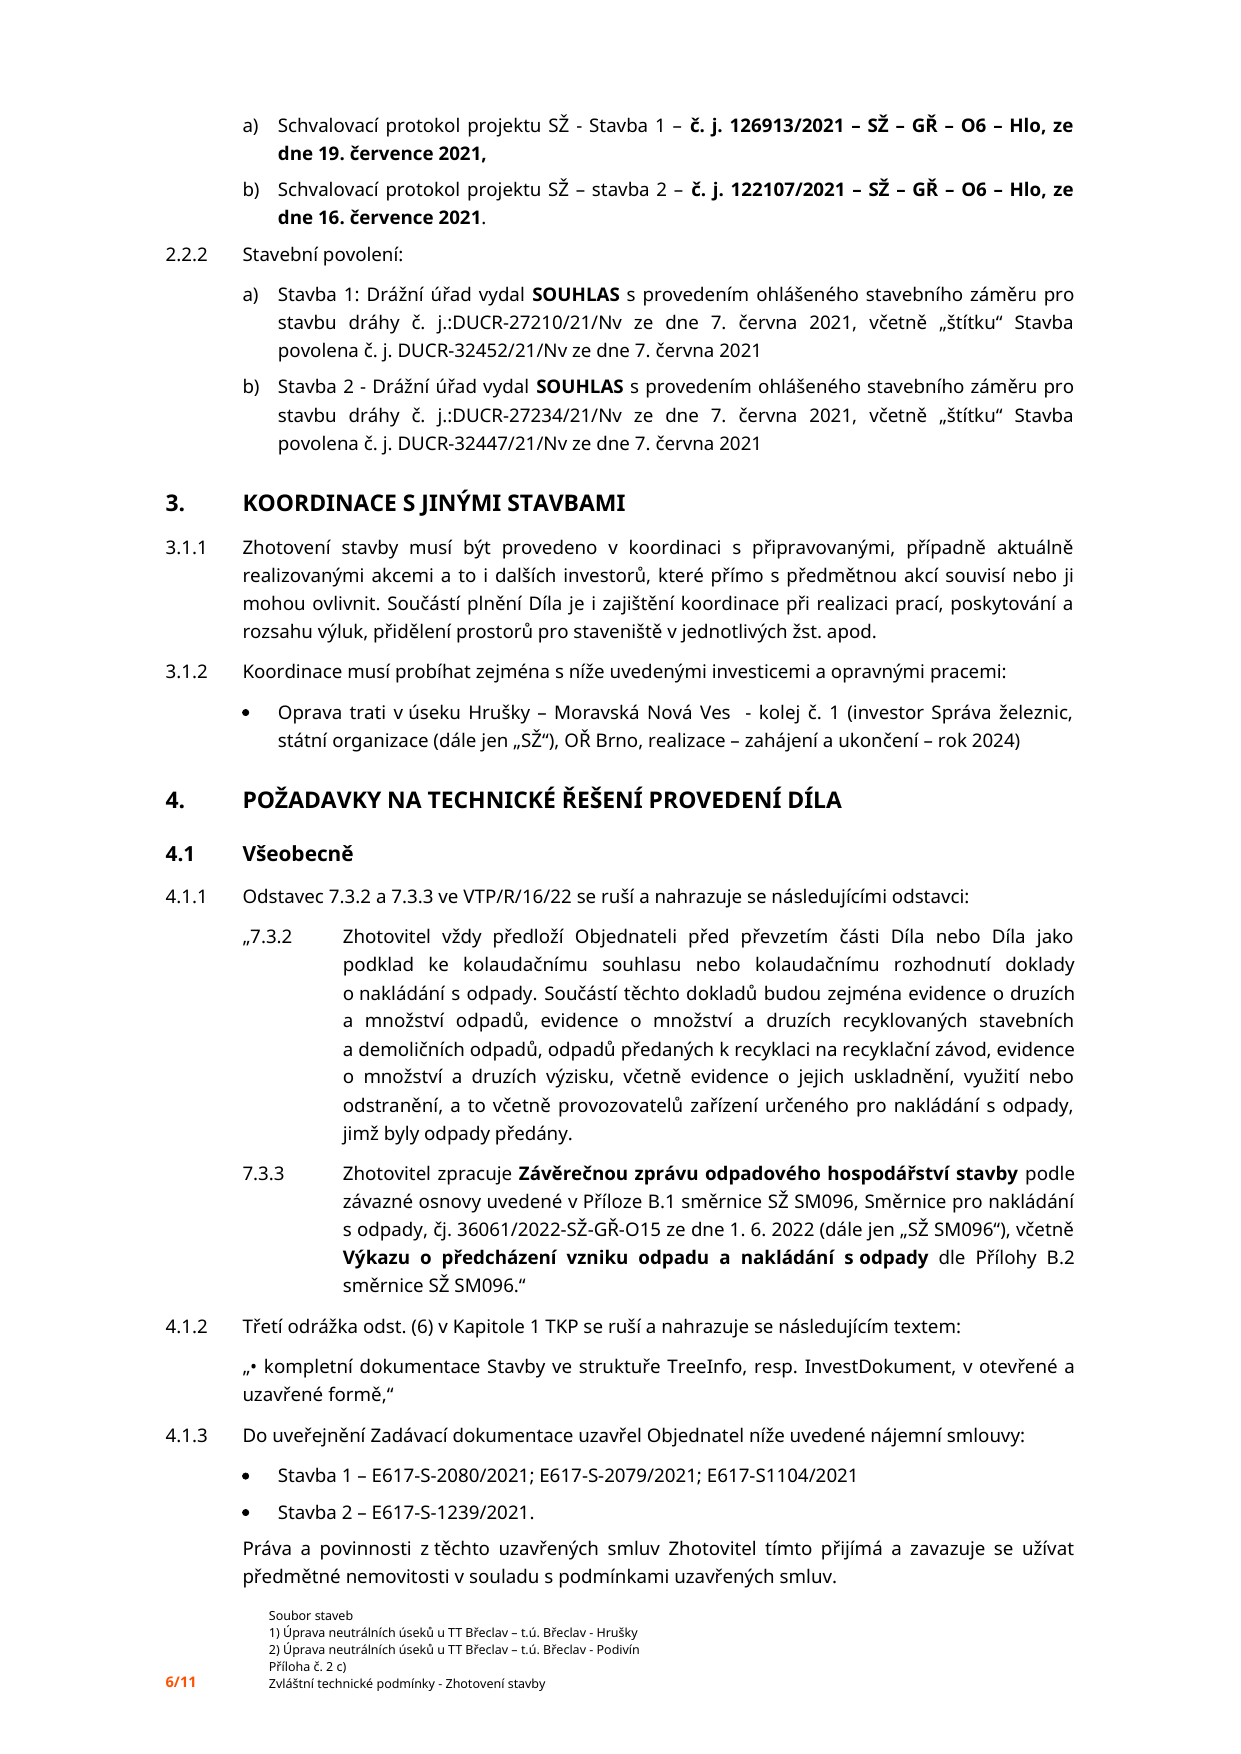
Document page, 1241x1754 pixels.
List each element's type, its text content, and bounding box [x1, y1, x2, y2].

text Všeobecně [165, 839, 1075, 868]
list Stavba 1: Drážní úřad vydal SOUHLAS s provedením ohlášeného stavebního záměru pro stavbu dráhy č. j.:DUCR-27210/21/Nv ze dne 7. června 2021, včetně „štítku“ Stavba povolena č. j. DUCR-32452/21/Nv ze dne 7. června 2021 [242, 281, 1075, 363]
list Třetí odrážka odst. (6) v Kapitole 1 TKP se ruší a nahrazuje se následujícím textem: [165, 1313, 1075, 1338]
text Stavba 2 - Drážní úřad vydal SOUHLAS s provedením ohlášeného stavebního záměru pro stavbu dráhy č. j.:DUCR-27234/21/Nv ze dne 7. června 2021, včetně „štítku“ Stavba povolena č. j. DUCR-32447/21/Nv ze dne 7. června 2021 [242, 374, 1075, 455]
text Schvalovací protokol projektu SŽ – stavba 2 – č. j. 122107/2021 – SŽ – GŘ – O6 – Hlo, ze dne 16. července 2021. [242, 177, 1075, 230]
text Stavba 1 – E617-S-2080/2021; E617-S-2079/2021; E617-S1104/2021 [242, 1463, 1075, 1488]
text Práva a povinnosti z těchto uzavřených smluv Zhotovitel tímto přijímá a zavazuje se užívat předmětné nemovitosti v souladu s podmínkami uzavřených smluv. [242, 1535, 1075, 1589]
text 7.3.3 Zhotovitel zpracuje Závěrečnou zprávu odpadového hospodářství stavby podle závazné osnovy uvedené v Příloze B.1 směrnice SŽ SM096, Směrnice pro nakládání s odpady, čj. 36061/2022-SŽ-GŘ-O15 ze dne 1. 6. 2022 (dále jen „SŽ SM096“), včetně Výkazu o předcházení vzniku odpadu a nakládání s odpady dle Přílohy B.2 směrnice SŽ SM096.“ [242, 1160, 1075, 1298]
text Koordinace musí probíhat zejména s níže uvedenými investicemi a opravnými pracemi: [165, 658, 1075, 684]
text Stavební povolení: [165, 241, 1075, 266]
text Zhotovení stavby musí být provedeno v koordinaci s připravovanými, případně aktuálně realizovanými akcemi a to i dalších investorů, které přímo s předmětnou akcí souvisí nebo ji mohou ovlivnit. Součástí plnění Díla je i zajištění koordinace při realizaci prací, poskytování a rozsahu výluk, přidělení prostorů pro staveniště v jednotlivých žst. apod. [165, 534, 1075, 643]
text „7.3.2 Zhotovitel vždy předloží Objednateli před převzetím části Díla nebo Díla jako podklad ke kolaudačnímu souhlasu nebo kolaudačnímu rozhodnutí doklady o nakládání s odpady. Součástí těchto dokladů budou zejména evidence o druzích a množství odpadů, evidence o množství a druzích recyklovaných stavebních a demoličních odpadů, odpadů předaných k recyklaci na recyklační závod, evidence o množství a druzích výzisku, včetně evidence o jejich uskladnění, využití nebo odstranění, a to včetně provozovatelů zařízení určeného pro nakládání s odpady, jimž byly odpady předány. [242, 924, 1075, 1145]
text Stavba 2 – E617-S-1239/2021. [242, 1499, 1075, 1524]
text Odstavec 7.3.2 a 7.3.3 ve VTP/R/16/22 se ruší a nahrazuje se následujícími odstavci: [165, 883, 1075, 909]
text Oprava trati v úseku Hrušky – Moravská Nová Ves - kolej č. 1 (investor Správa železnic, státní organizace (dále jen „SŽ“), OŘ Brno, realizace – zahájení a ukončení – rok 2024) [242, 699, 1075, 753]
list Schvalovací protokol projektu SŽ - Stavba 1 – č. j. 126913/2021 – SŽ – GŘ – O6 – Hlo, ze dne 19. července 2021, [242, 112, 1075, 166]
text POŽADAVKY NA TECHNICKÉ ŘEŠENÍ PROVEDENÍ DÍLA [165, 784, 1075, 816]
text KOORDINACE S JINÝMI STAVBAMI [165, 487, 1075, 518]
text Do uveřejnění Zadávací dokumentace uzavřel Objednatel níže uvedené nájemní smlouvy: [165, 1422, 1075, 1448]
text „• kompletní dokumentace Stavby ve struktuře TreeInfo, resp. InvestDokument, v otevřené a uzavřené formě,“ [242, 1353, 1075, 1407]
